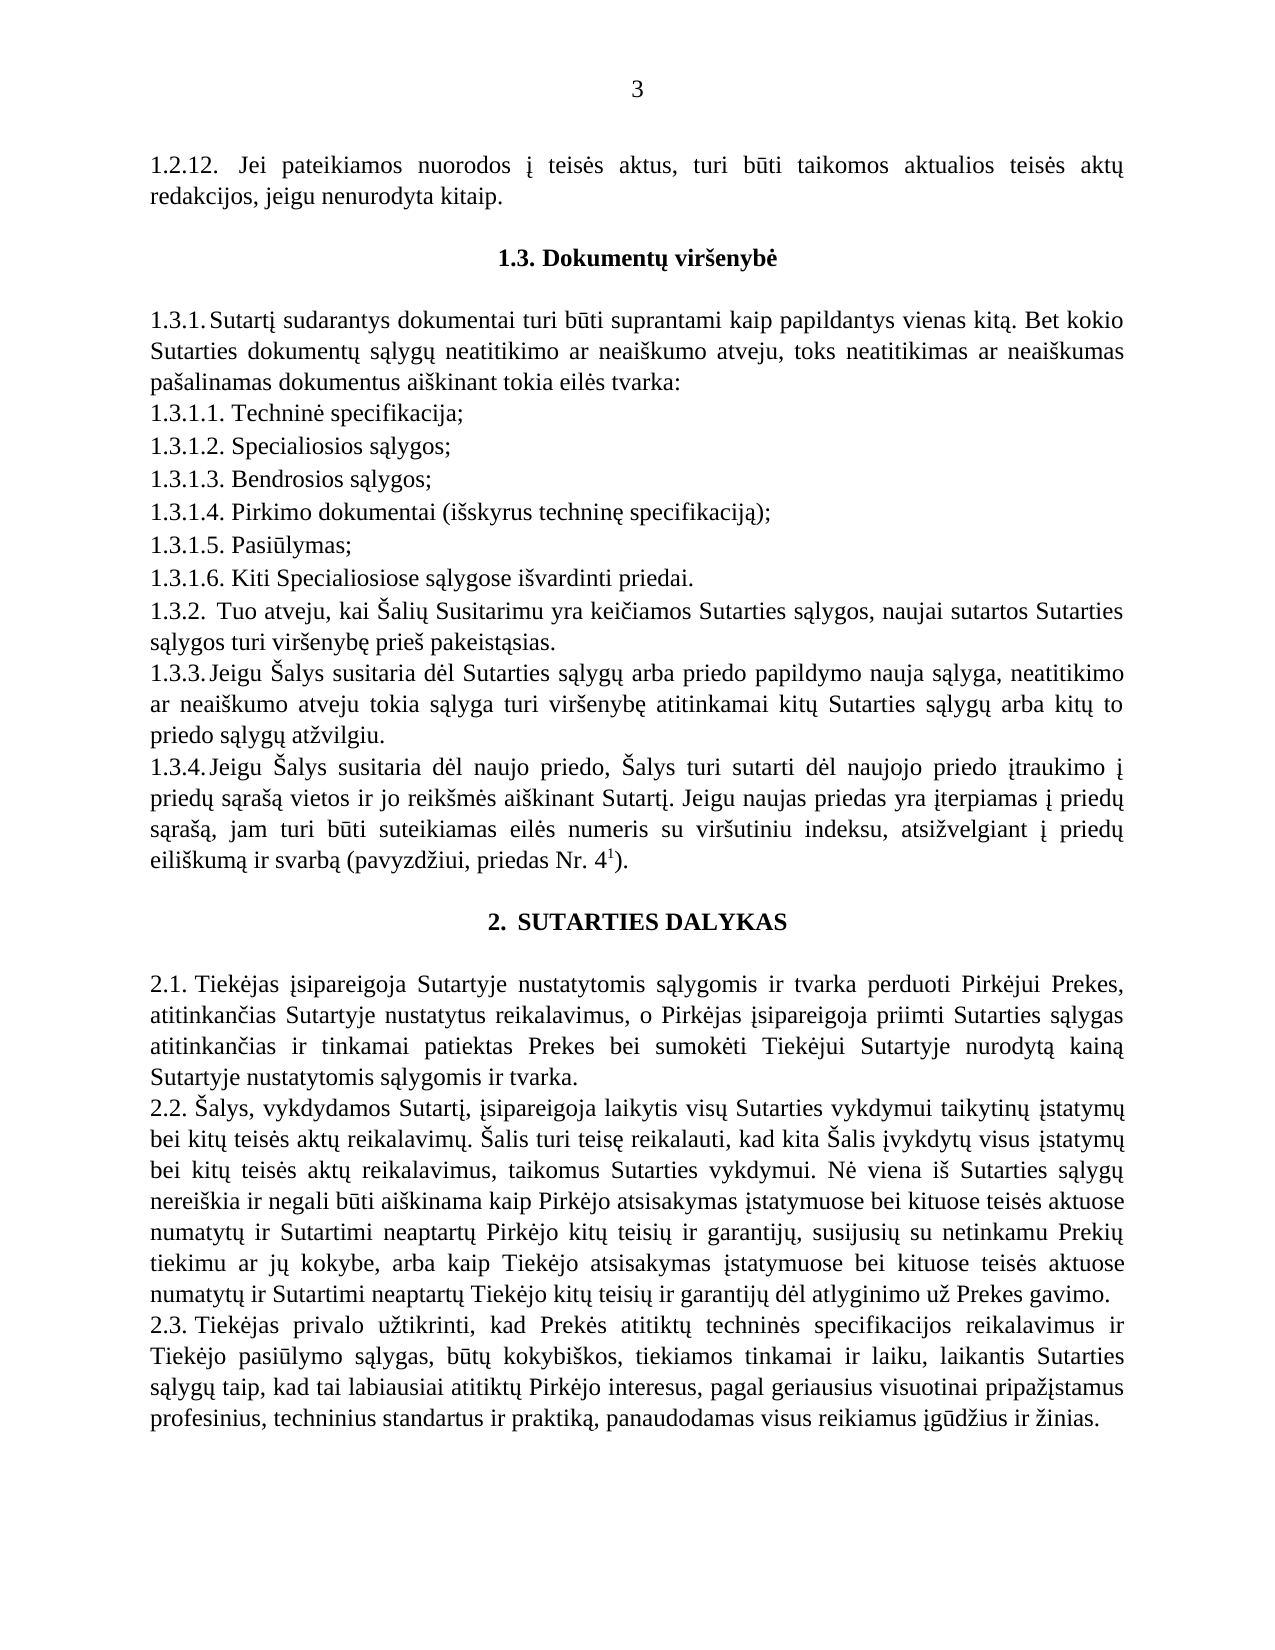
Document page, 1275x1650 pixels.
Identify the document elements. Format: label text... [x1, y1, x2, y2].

text 1.3.2. Tuo atveju, kai Šalių Susitarimu yra keičiamos Sutarties sąlygos, naujai sutartos Sutarties sąlygos turi viršenybę prieš pakeistąsias. [150, 596, 1125, 656]
text 2.1. Tiekėjas įsipareigoja Sutartyje nustatytomis sąlygomis ir tvarka perduoti Pirkėjui Prekes, atitinkančias Sutartyje nustatytus reikalavimus, o Pirkėjas įsipareigoja priimti Sutarties sąlygas atitinkančias ir tinkamai patiektas Prekes bei sumokėti Tiekėjui Sutartyje nurodytą kainą Sutartyje nustatytomis sąlygomis ir tvarka. [150, 969, 1125, 1091]
text 1.3.3. Jeigu Šalys susitaria dėl Sutarties sąlygų arba priedo papildymo nauja sąlyga, neatitikimo ar neaiškumo atveju tokia sąlyga turi viršenybę atitinkamai kitų Sutarties sąlygų arba kitų to priedo sąlygų atžvilgiu. [150, 658, 1125, 749]
text 1.3. Dokumentų viršenybė [150, 243, 1125, 272]
text 1.3.1.1. Techninė specifikacija; [150, 398, 1125, 427]
text 1.3.1. Sutartį sudarantys dokumentai turi būti suprantami kaip papildantys vienas kitą. Bet kokio Sutarties dokumentų sąlygų neatitikimo ar neaiškumo atveju, toks neatitikimas ar neaiškumas pašalinamas dokumentus aiškinant tokia eilės tvarka: [150, 305, 1125, 396]
text 1.3.4. Jeigu Šalys susitaria dėl naujo priedo, Šalys turi sutarti dėl naujojo priedo įtraukimo į priedų sąrašą vietos ir jo reikšmės aiškinant Sutartį. Jeigu naujas priedas yra įterpiamas į priedų sąrašą, jam turi būti suteikiamas eilės numeris su viršutiniu indeksu, atsižvelgiant į priedų eiliškumą ir svarbą (pavyzdžiui, priedas Nr. 41). [150, 752, 1125, 873]
text 1.3.1.5. Pasiūlymas; [150, 530, 1125, 559]
text 1.2.12. Jei pateikiamos nuorodos į teisės aktus, turi būti taikomos aktualios teisės aktų redakcijos, jeigu nenurodyta kitaip. [150, 150, 1125, 210]
text 1.3.1.3. Bendrosios sąlygos; [150, 464, 1125, 493]
text 2.3. Tiekėjas privalo užtikrinti, kad Prekės atitiktų techninės specifikacijos reikalavimus ir Tiekėjo pasiūlymo sąlygas, būtų kokybiškos, tiekiamos tinkamai ir laiku, laikantis Sutarties sąlygų taip, kad tai labiausiai atitiktų Pirkėjo interesus, pagal geriausius visuotinai pripažįstamus profesinius, techninius standartus ir praktiką, panaudodamas visus reikiamus įgūdžius ir žinias. [150, 1310, 1125, 1432]
text 1.3.1.2. Specialiosios sąlygos; [150, 431, 1125, 460]
text 2.2. Šalys, vykdydamos Sutartį, įsipareigoja laikytis visų Sutarties vykdymui taikytinų įstatymų bei kitų teisės aktų reikalavimų. Šalis turi teisę reikalauti, kad kita Šalis įvykdytų visus įstatymų bei kitų teisės aktų reikalavimus, taikomus Sutarties vykdymui. Nė viena iš Sutarties sąlygų nereiškia ir negali būti aiškinama kaip Pirkėjo atsisakymas įstatymuose bei kituose teisės aktuose numatytų ir Sutartimi neaptartų Pirkėjo kitų teisių ir garantijų, susijusių su netinkamu Prekių tiekimu ar jų kokybe, arba kaip Tiekėjo atsisakymas įstatymuose bei kituose teisės aktuose numatytų ir Sutartimi neaptartų Tiekėjo kitų teisių ir garantijų dėl atlyginimo už Prekes gavimo. [150, 1093, 1125, 1308]
text 1.3.1.6. Kiti Specialiosiose sąlygose išvardinti priedai. [150, 563, 1125, 592]
text 1.3.1.4. Pirkimo dokumentai (išskyrus techninę specifikaciją); [150, 497, 1125, 526]
text 2. Sutarties dalykas [150, 907, 1125, 936]
